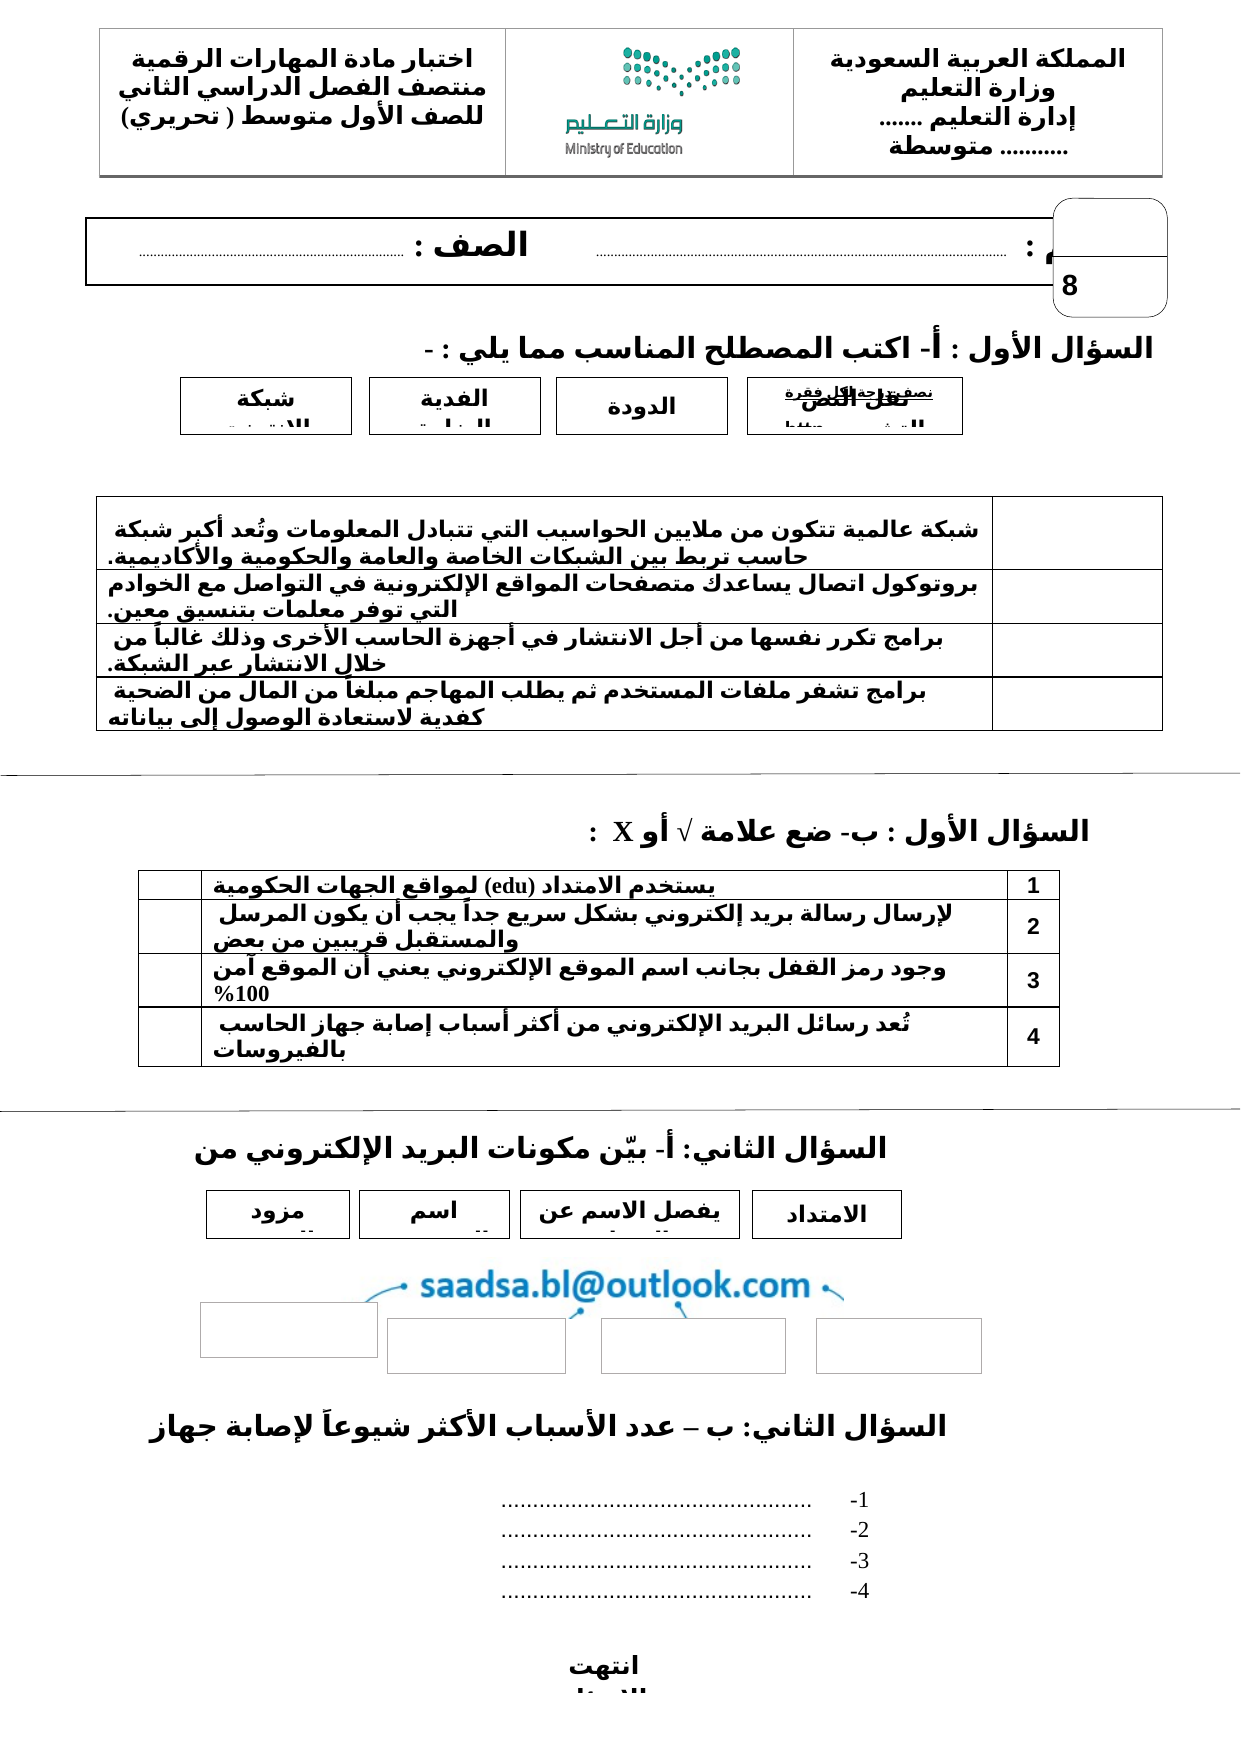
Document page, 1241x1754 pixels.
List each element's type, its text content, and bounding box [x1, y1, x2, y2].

text السؤال الأول : أ- اكتب المصطلح المناسب مما يلي : - نصف درجة لكل فقرة [150, 327, 1154, 404]
picture [558, 41, 742, 163]
picture [341, 1257, 844, 1319]
text السؤال الأول : ب- ضع علامة √ أو X : [150, 814, 1090, 847]
